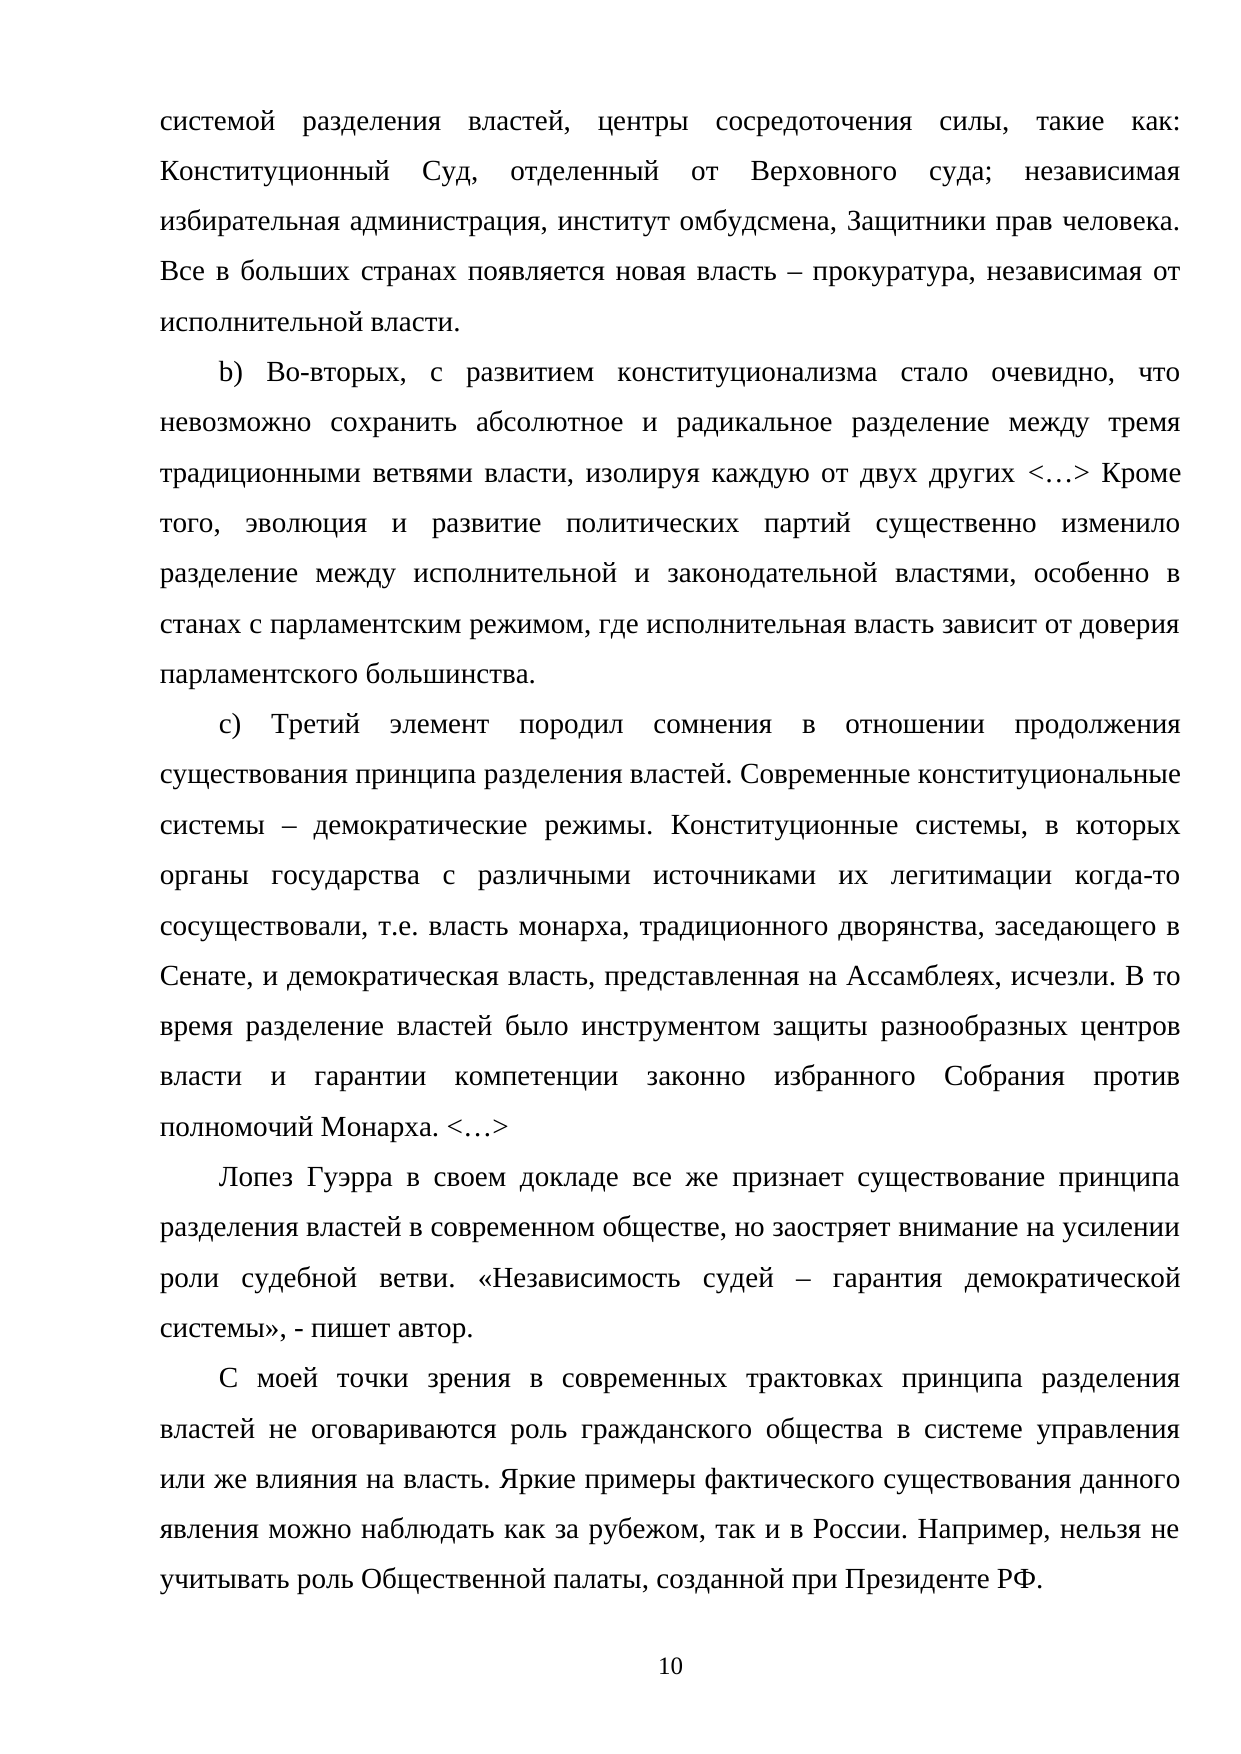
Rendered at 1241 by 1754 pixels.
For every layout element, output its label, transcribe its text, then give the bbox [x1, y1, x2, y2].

text c) Третий элемент породил сомнения в отношении продолжения существования принципа разделения властей. Современные конституциональные системы – демократические режимы. Конституционные системы, в которых органы государства с различными источниками их легитимации когда-то сосуществовали, т.е. власть монарха, традиционного дворянства, заседающего в Сенате, и демократическая власть, представленная на Ассамблеях, исчезли. В то время разделение властей было инструментом защиты разнообразных центров власти и гарантии компетенции законно избранного Собрания против полномочий Монарха. <…> [159, 706, 1181, 1142]
text С моей точки зрения в современных трактовках принципа разделения властей не оговариваются роль гражданского общества в системе управления или же влияния на власть. Яркие примеры фактического существования данного явления можно наблюдать как за рубежом, так и в России. Например, нельзя не учитывать роль Общественной палаты, созданной при Президенте РФ. [159, 1360, 1181, 1595]
text Лопез Гуэрра в своем докладе все же признает существование принципа разделения властей в современном обществе, но заостряет внимание на усилении роли судебной ветви. «Независимость судей – гарантия демократической системы», - пишет автор. [159, 1159, 1181, 1344]
text b) Во-вторых, c развитием конституционализма стало очевидно, что невозможно сохранить абсолютное и радикальное разделение между тремя традиционными ветвями власти, изолируя каждую от двух других <…> Кроме того, эволюция и развитие политических партий существенно изменило разделение между исполнительной и законодательной властями, особенно в станах с парламентским режимом, где исполнительная власть зависит от доверия парламентского большинства. [159, 354, 1181, 689]
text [159, 103, 1181, 337]
